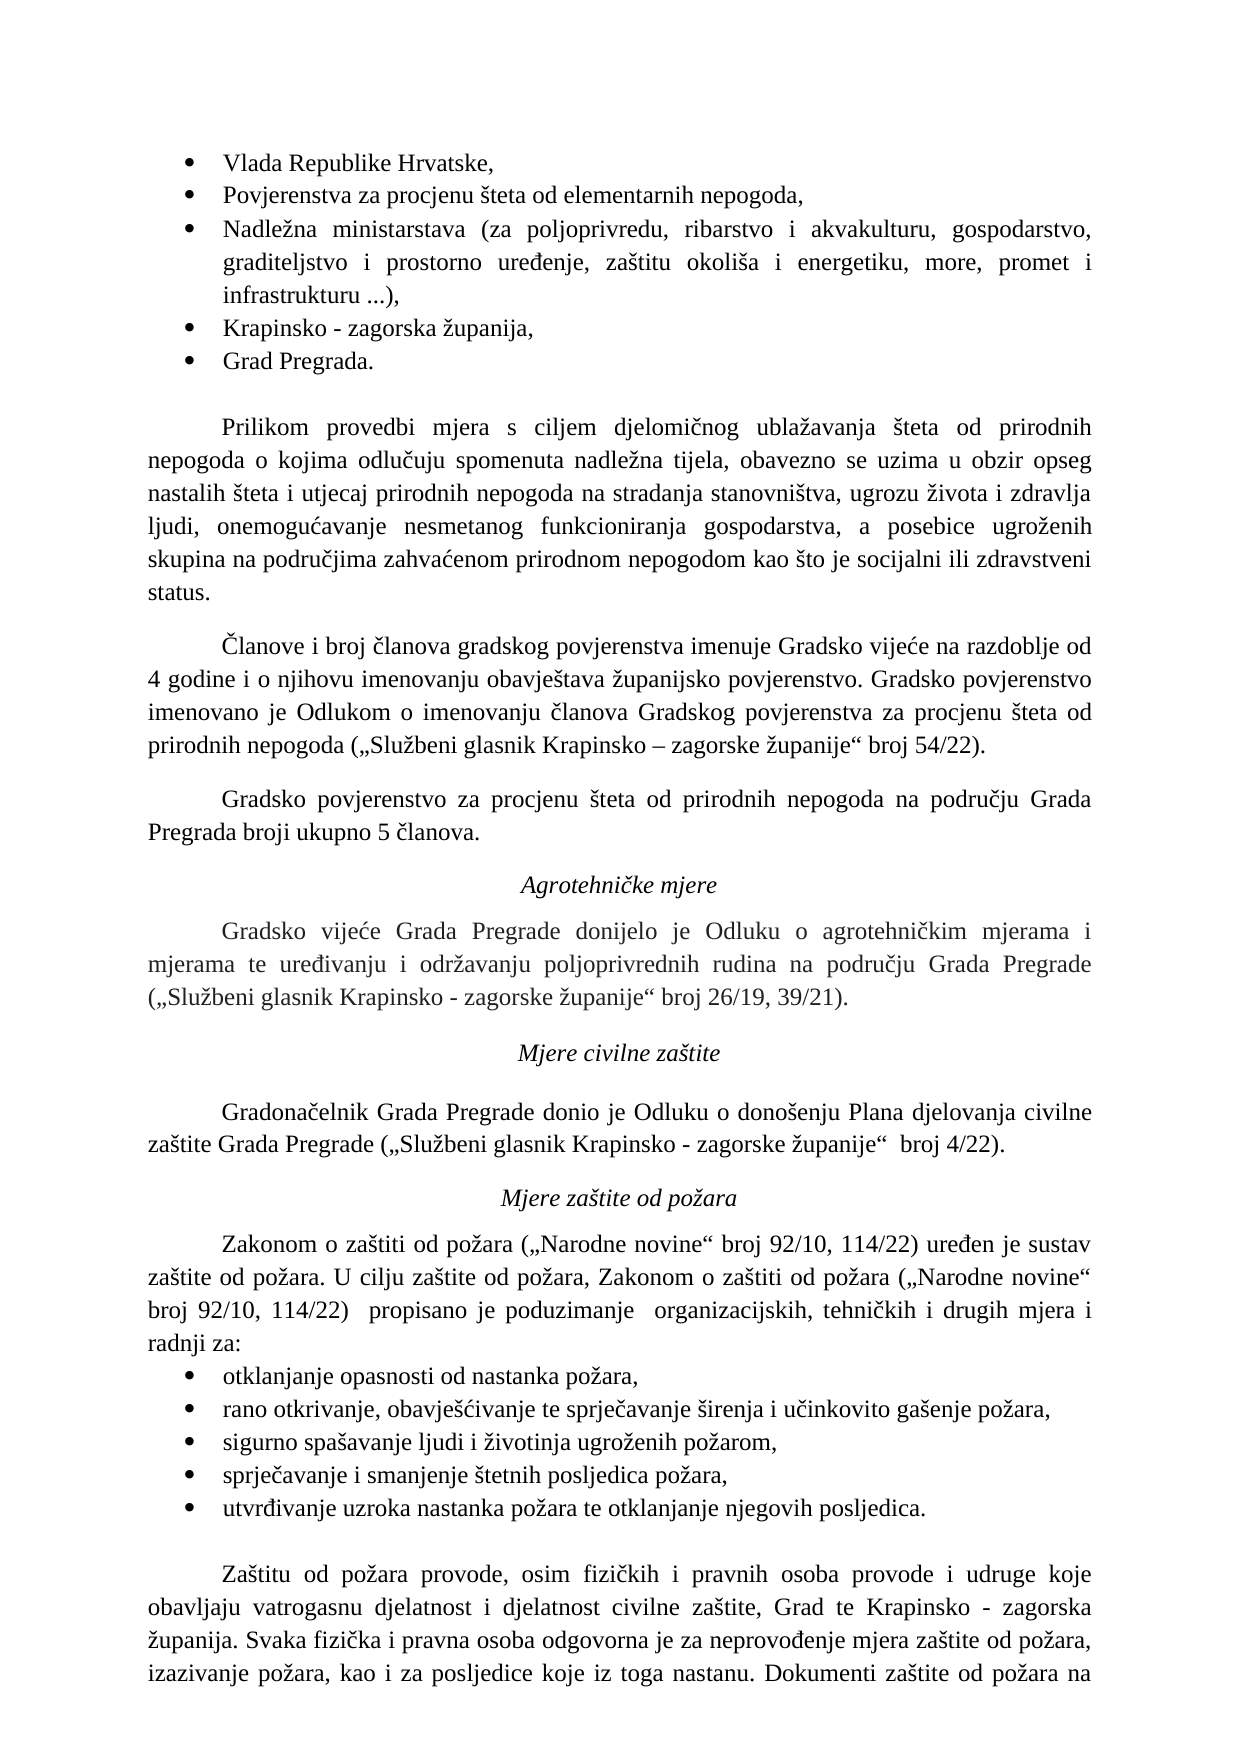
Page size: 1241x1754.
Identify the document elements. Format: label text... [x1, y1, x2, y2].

text Mjere civilne zaštite [148, 1038, 1093, 1067]
text Gradonačelnik Grada Pregrade donio je Odluku o donošenju Plana djelovanja civilne zaštite Grada Pregrade („Službeni glasnik Krapinsko - zagorske županije“ broj 4/22). [148, 1097, 1093, 1158]
list utvrđivanje uzroka nastanka požara te otklanjanje njegovih posljedica. [185, 1493, 1093, 1522]
list otklanjanje opasnosti od nastanka požara, [185, 1361, 1093, 1390]
text Zakonom o zaštiti od požara („Narodne novine“ broj 92/10, 114/22) uređen je sustav zaštite od požara. U cilju zaštite od požara, Zakonom o zaštiti od požara („Narodne novine“ broj 92/10, 114/22) propisano je poduzimanje organizacijskih, tehničkih i drugih mjera i radnji za: [148, 1229, 1093, 1357]
list rano otkrivanje, obavješćivanje te sprječavanje širenja i učinkovito gašenje požara, [185, 1394, 1093, 1423]
list Povjerenstva za procjenu šteta od elementarnih nepogoda, [185, 181, 1093, 209]
text Agrotehničke mjere [148, 871, 1093, 899]
text Prilikom provedbi mjera s ciljem djelomičnog ublažavanja šteta od prirodnih nepogoda o kojima odlučuju spomenuta nadležna tijela, obavezno se uzima u obzir opseg nastalih šteta i utjecaj prirodnih nepogoda na stradanja stanovništva, ugrozu života i zdravlja ljudi, onemogućavanje nesmetanog funkcioniranja gospodarstva, a posebice ugroženih skupina na područjima zahvaćenom prirodnom nepogodom kao što je socijalni ili zdravstveni status. [148, 412, 1093, 606]
list Krapinsko - zagorska županija, [185, 313, 1093, 341]
text Gradsko povjerenstvo za procjenu šteta od prirodnih nepogoda na području Grada Pregrada broji ukupno 5 članova. [148, 784, 1093, 845]
list Grad Pregrada. [185, 346, 1093, 374]
list Vlada Republike Hrvatske, [185, 148, 1093, 176]
list Nadležna ministarstava (za poljoprivredu, ribarstvo i akvakulturu, gospodarstvo, graditeljstvo i prostorno uređenje, zaštitu okoliša i energetiku, more, promet i infrastrukturu ...), [185, 214, 1093, 308]
list sigurno spašavanje ljudi i životinja ugroženih požarom, [185, 1427, 1093, 1456]
list sprječavanje i smanjenje štetnih posljedica požara, [185, 1460, 1093, 1489]
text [148, 1559, 1093, 1687]
text Gradsko vijeće Grada Pregrade donijelo je Odluku o agrotehničkim mjerama i mjerama te uređivanju i održavanju poljoprivrednih rudina na području Grada Pregrade („Službeni glasnik Krapinsko - zagorske županije“ broj 26/19, 39/21). [148, 916, 1093, 1011]
text Mjere zaštite od požara [148, 1183, 1093, 1212]
text Članove i broj članova gradskog povjerenstva imenuje Gradsko vijeće na razdoblje od 4 godine i o njihovu imenovanju obavještava županijsko povjerenstvo. Gradsko povjerenstvo imenovano je Odlukom o imenovanju članova Gradskog povjerenstva za procjenu šteta od prirodnih nepogoda („Službeni glasnik Krapinsko – zagorske županije“ broj 54/22). [148, 631, 1093, 758]
